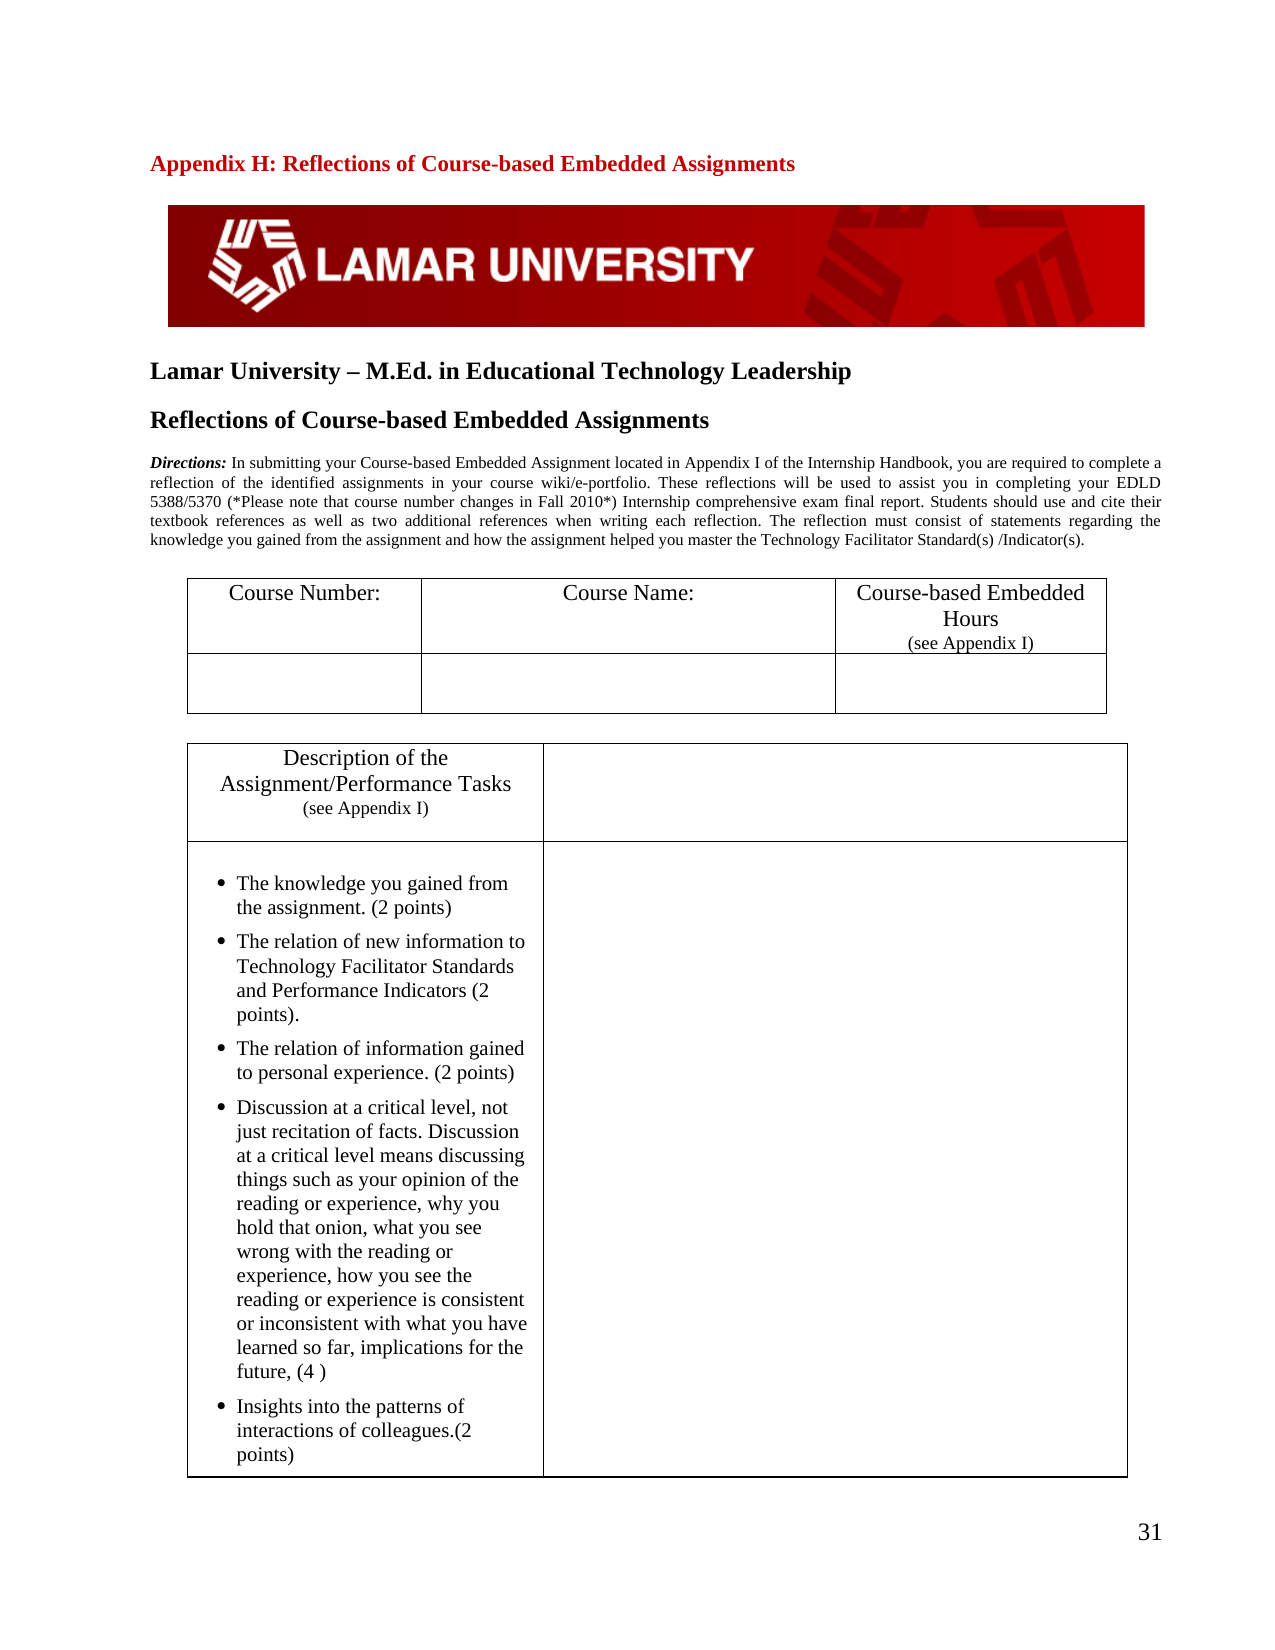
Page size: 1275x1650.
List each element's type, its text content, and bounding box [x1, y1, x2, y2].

picture [168, 205, 1145, 327]
table_header Course Name: [422, 579, 835, 653]
table_cell [544, 842, 1127, 1476]
table_header [544, 744, 1127, 841]
table_cell [836, 654, 1106, 713]
table_header Description of the Assignment/Performance Tasks (see Appendix I) [188, 744, 543, 841]
subtitle Reflections of Course-based Embedded Assignments [150, 405, 1162, 434]
text Lamar University – M.Ed. in Educational Technology Leadership [150, 356, 1162, 384]
table_cell [422, 654, 835, 713]
text Directions: In submitting your Course-based Embedded Assignment located in Appendix I of the Internship Handbook, you are required to complete a reflection of the identified assignments in your course wiki/e-portfolio. These reflections will be used to assist you in completing your EDLD 5388/5370 (*Please note that course number changes in Fall 2010*) Internship comprehensive exam final report. Students should use and cite their textbook references as well as two additional references when writing each reflection. The reflection must consist of statements regarding the knowledge you gained from the assignment and how the assignment helped you master the Technology Facilitator Standard(s) /Indicator(s). [150, 453, 1162, 549]
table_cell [188, 842, 543, 1476]
table_cell [188, 654, 421, 713]
table_header Course-based Embedded Hours (see Appendix I) [836, 579, 1106, 653]
text Appendix H: Reflections of Course-based Embedded Assignments [150, 150, 1162, 176]
table_header Course Number: [188, 579, 421, 653]
